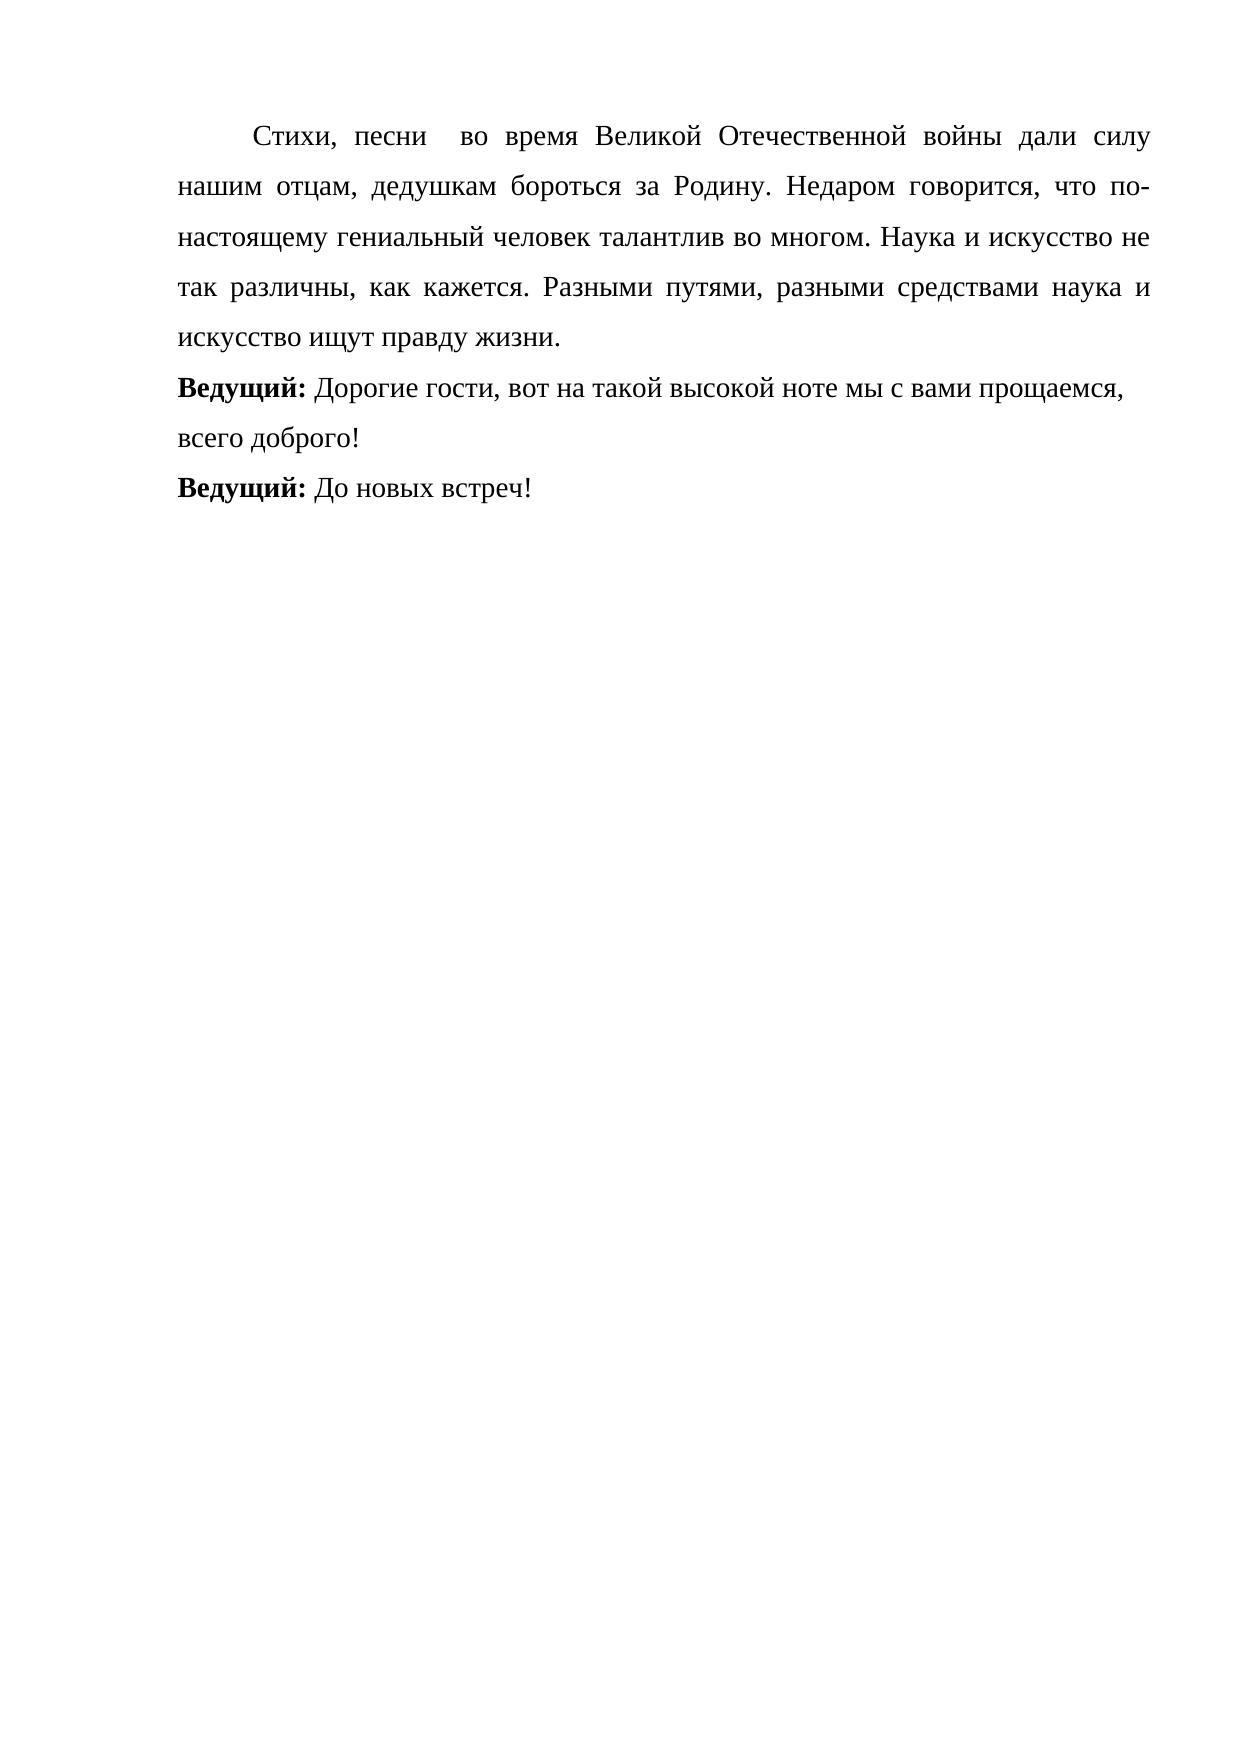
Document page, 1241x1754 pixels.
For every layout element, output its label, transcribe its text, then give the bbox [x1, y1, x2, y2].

text Ведущий: Дорогие гости, вот на такой высокой ноте мы с вами прощаемся, всего доброго! [177, 370, 1152, 453]
text Стихи, песни во время Великой Отечественной войны дали силу нашим отцам, дедушкам бороться за Родину. Недаром говорится, что по-настоящему гениальный человек талантлив во многом. Наука и искусство не так различны, как кажется. Разными путями, разными средствами наука и искусство ищут правду жизни. [177, 118, 1152, 353]
text Ведущий: До новых встреч! [177, 470, 1152, 504]
